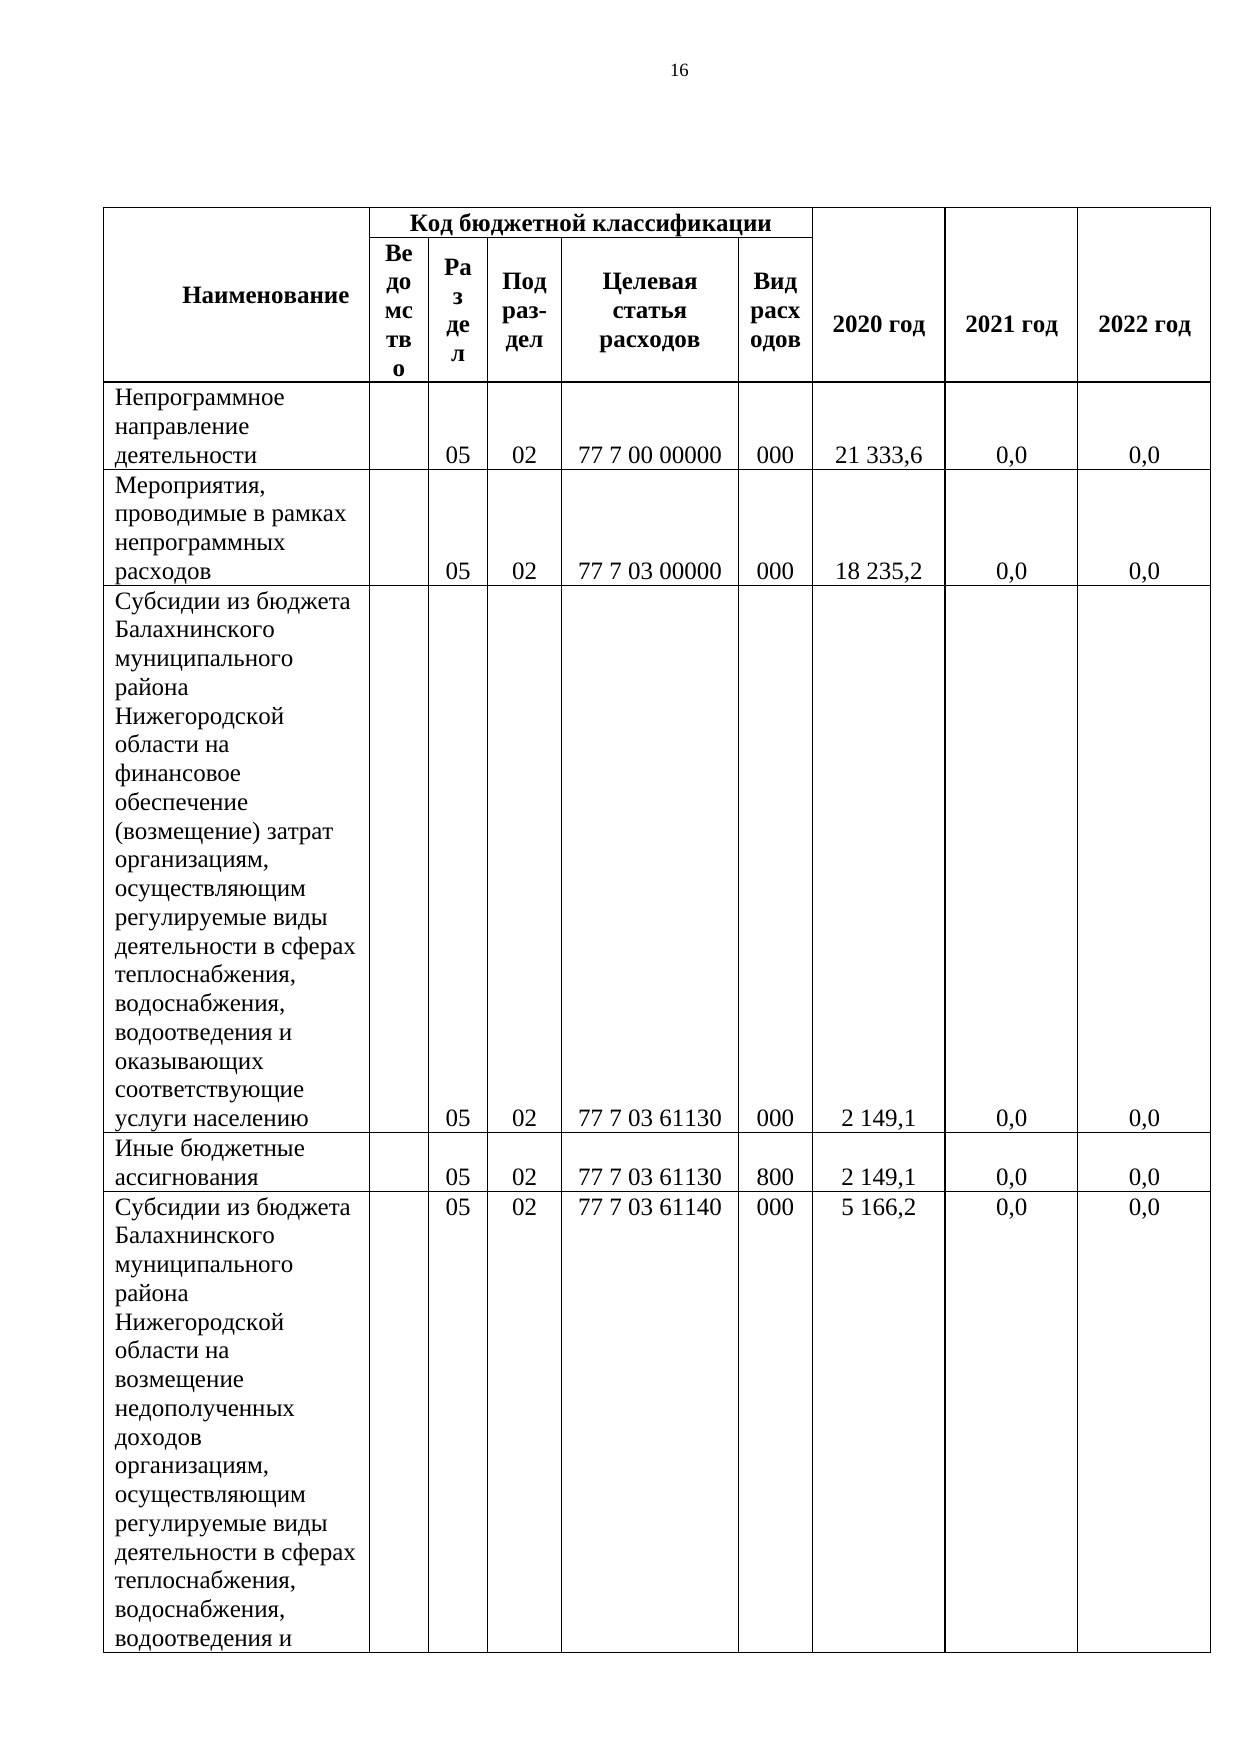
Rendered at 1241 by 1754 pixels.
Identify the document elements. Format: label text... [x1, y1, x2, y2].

table_cell Раз дел [429, 238, 487, 381]
table_cell [370, 1133, 428, 1191]
table_cell 02 [488, 383, 561, 469]
table_cell 05 [429, 1192, 487, 1652]
table_cell 5 166,2 [813, 1192, 944, 1652]
table_cell 000 [739, 470, 812, 585]
table_cell Целевая статья расходов [562, 238, 738, 381]
table_cell 0,0 [1078, 470, 1210, 585]
table_cell 21 333,6 [813, 383, 944, 469]
table_cell 18 235,2 [813, 470, 944, 585]
table_cell 0,0 [946, 1192, 1077, 1652]
table_cell [370, 383, 428, 469]
table_cell 0,0 [1078, 586, 1210, 1132]
table_cell 77 7 03 61130 [562, 586, 738, 1132]
table_header 2022 год [1078, 208, 1210, 381]
table_header Код бюджетной классификации [370, 208, 812, 237]
table_cell 02 [488, 470, 561, 585]
table_cell 05 [429, 383, 487, 469]
table_cell 0,0 [1078, 1192, 1210, 1652]
table_cell Субсидии из бюджета Балахнинского муниципального района Нижегородской области на финансовое обеспечение (возмещение) затрат организациям, осуществляющим регулируемые виды деятельности в сферах теплоснабжения, водоснабжения, водоотведения и оказывающих соответствующие услуги населению [104, 586, 369, 1132]
table_cell 000 [739, 1192, 812, 1652]
table_cell 800 [739, 1133, 812, 1191]
table_cell 05 [429, 586, 487, 1132]
table_cell 0,0 [946, 470, 1077, 585]
table_cell 0,0 [1078, 383, 1210, 469]
table_cell Вид расходов [739, 238, 812, 381]
table_cell Мероприятия, проводимые в рамках непрограммных расходов [104, 470, 369, 585]
table_cell 02 [488, 1192, 561, 1652]
table_cell [370, 586, 428, 1132]
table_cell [104, 1192, 369, 1652]
table_cell 02 [488, 586, 561, 1132]
table_cell 0,0 [946, 1133, 1077, 1191]
table_header 2021 год [946, 208, 1077, 381]
table_cell 02 [488, 1133, 561, 1191]
table_cell 0,0 [946, 383, 1077, 469]
table_cell Непрограммное направление деятельности [104, 383, 369, 469]
table_cell Иные бюджетные ассигнования [104, 1133, 369, 1191]
table_cell 0,0 [946, 586, 1077, 1132]
table_header Наименование [104, 208, 369, 381]
table_cell 0,0 [1078, 1133, 1210, 1191]
table_cell 77 7 03 61130 [562, 1133, 738, 1191]
table_cell 2 149,1 [813, 586, 944, 1132]
table_cell 05 [429, 470, 487, 585]
table_cell [370, 1192, 428, 1652]
table_cell 000 [739, 383, 812, 469]
table_cell 77 7 03 00000 [562, 470, 738, 585]
table_header 2020 год [813, 208, 944, 381]
table_cell [370, 470, 428, 585]
table_cell 77 7 03 61140 [562, 1192, 738, 1652]
table_cell Ведомство [370, 238, 428, 381]
table_cell 77 7 00 00000 [562, 383, 738, 469]
table_cell 05 [429, 1133, 487, 1191]
table_cell 2 149,1 [813, 1133, 944, 1191]
table_cell Подраз-дел [488, 238, 561, 381]
table_cell 000 [739, 586, 812, 1132]
